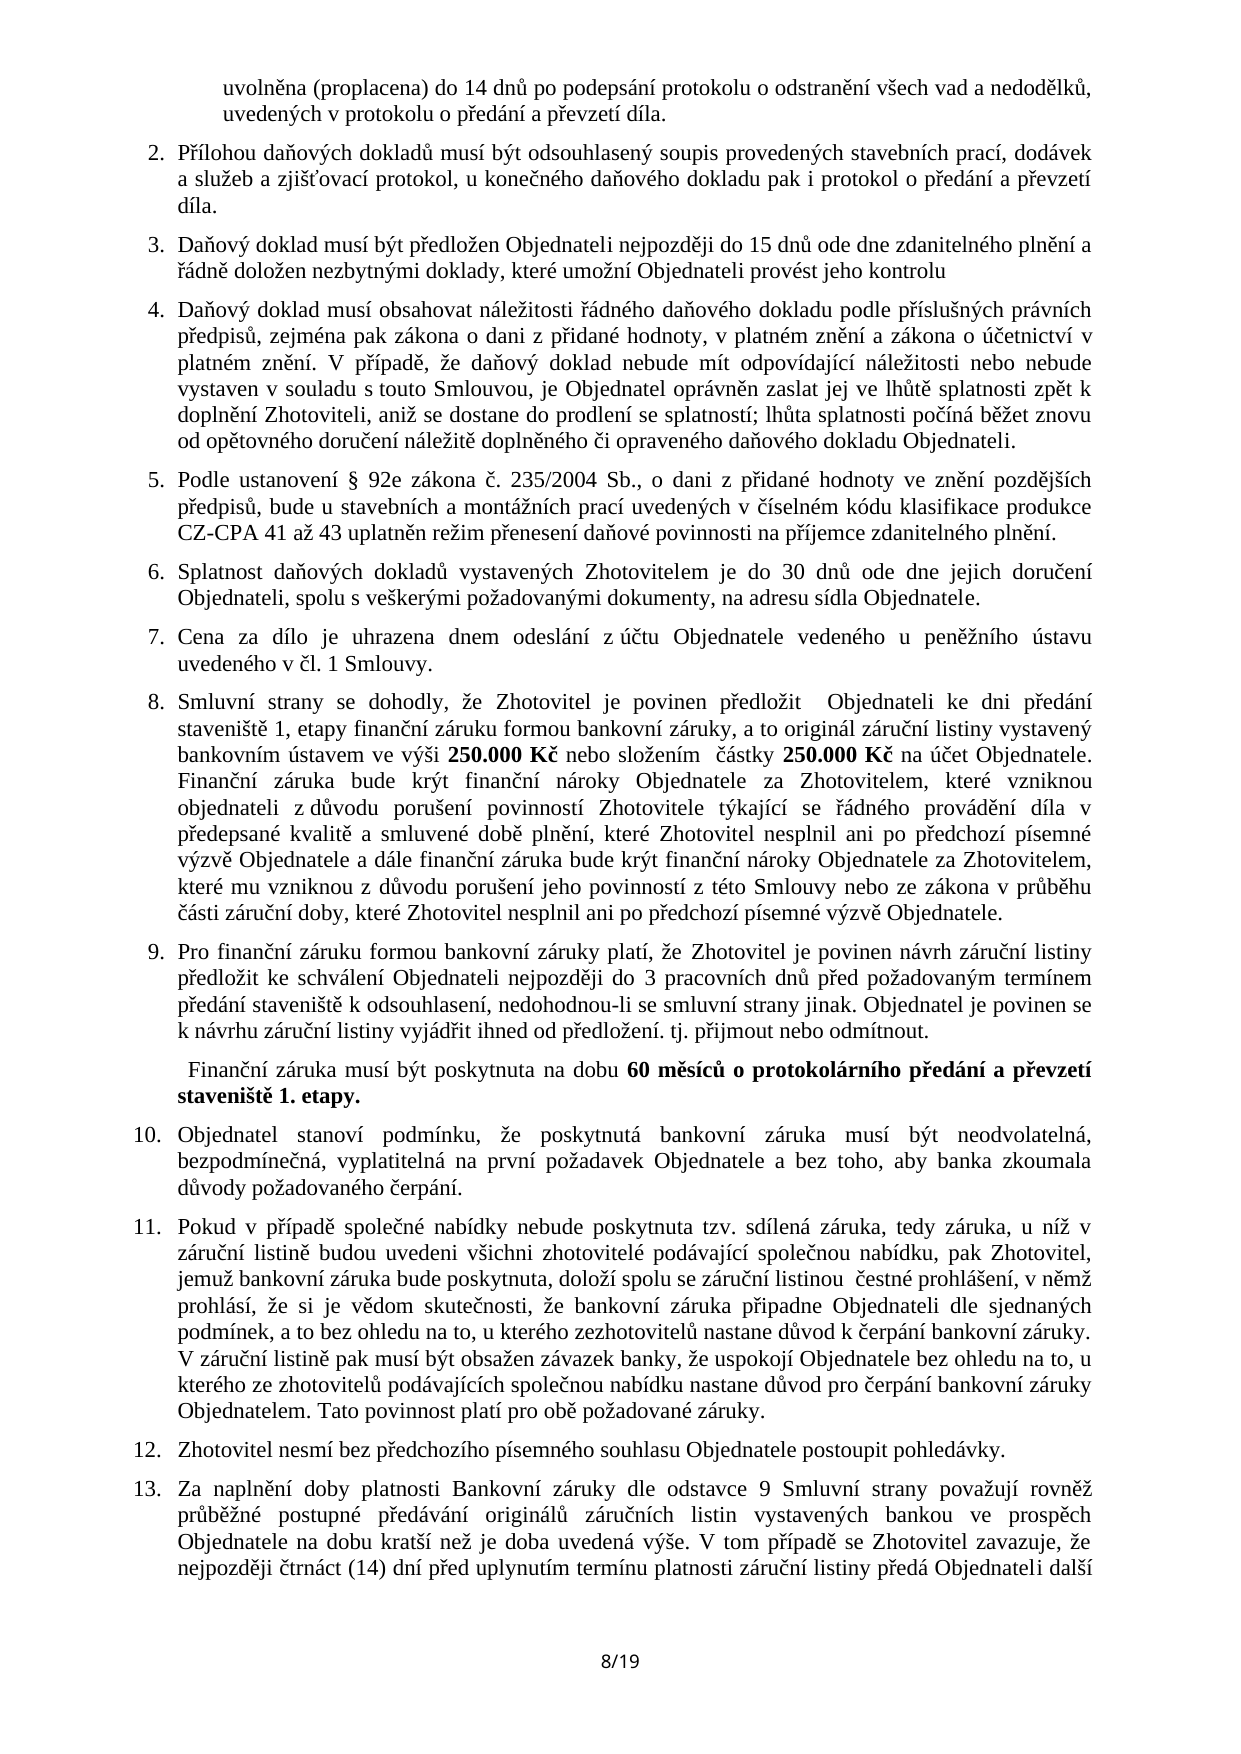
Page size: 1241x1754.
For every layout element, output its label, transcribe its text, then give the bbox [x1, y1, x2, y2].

text Finanční záruka musí být poskytnuta na dobu 60 měsíců o protokolárního předání a převzetí staveniště 1. etapy. [148, 1056, 1093, 1109]
list Objednatel stanoví podmínku, že poskytnutá bankovní záruka musí být neodvolatelná, bezpodmínečná, vyplatitelná na první požadavek Objednatele a bez toho, aby banka zkoumala důvody požadovaného čerpání. [133, 1121, 1093, 1200]
list Pro finanční záruku formou bankovní záruky platí, že Zhotovitel je povinen návrh záruční listiny předložit ke schválení Objednateli nejpozději do 3 pracovních dnů před požadovaným termínem předání staveniště k odsouhlasení, nedohodnou-li se smluvní strany jinak. Objednatel je povinen se k návrhu záruční listiny vyjádřit ihned od předložení. tj. přijmout nebo odmítnout. [148, 938, 1093, 1043]
list Zhotovitel nesmí bez předchozího písemného souhlasu Objednatele postoupit pohledávky. [133, 1436, 1093, 1462]
list Přílohou daňových dokladů musí být odsouhlasený soupis provedených stavebních prací, dodávek a služeb a zjišťovací protokol, u konečného daňového dokladu pak i protokol o předání a převzetí díla. [148, 139, 1093, 218]
list Daňový doklad musí být předložen Objednateli nejpozději do 15 dnů ode dne zdanitelného plnění a řádně doložen nezbytnými doklady, které umožní Objednateli provést jeho kontrolu [148, 231, 1093, 283]
list Pokud v případě společné nabídky nebude poskytnuta tzv. sdílená záruka, tedy záruka, u níž v záruční listině budou uvedeni všichni zhotovitelé podávající společnou nabídku, pak Zhotovitel, jemuž bankovní záruka bude poskytnuta, doloží spolu se záruční listinou čestné prohlášení, v němž prohlásí, že si je vědom skutečnosti, že bankovní záruka připadne Objednateli dle sjednaných podmínek, a to bez ohledu na to, u kterého zezhotovitelů nastane důvod k čerpání bankovní záruky. V záruční listině pak musí být obsažen závazek banky, že uspokojí Objednatele bez ohledu na to, u kterého ze zhotovitelů podávajících společnou nabídku nastane důvod pro čerpání bankovní záruky Objednatelem. Tato povinnost platí pro obě požadované záruky. [133, 1213, 1093, 1424]
list Podle ustanovení § 92e zákona č. 235/2004 Sb., o dani z přidané hodnoty ve znění pozdějších předpisů, bude u stavebních a montážních prací uvedených v číselném kódu klasifikace produkce CZ-CPA 41 až 43 uplatněn režim přenesení daňové povinnosti na příjemce zdanitelného plnění. [148, 466, 1093, 546]
list Smluvní strany se dohodly, že Zhotovitel je povinen předložit Objednateli ke dni předání staveniště 1, etapy finanční záruku formou bankovní záruky, a to originál záruční listiny vystavený bankovním ústavem ve výši 250.000 Kč nebo složením částky 250.000 Kč na účet Objednatele. Finanční záruka bude krýt finanční nároky Objednatele za Zhotovitelem, které vzniknou objednateli z důvodu porušení povinností Zhotovitele týkající se řádného provádění díla v předepsané kvalitě a smluvené době plnění, které Zhotovitel nesplnil ani po předchozí písemné výzvě Objednatele a dále finanční záruka bude krýt finanční nároky Objednatele za Zhotovitelem, které mu vzniknou z důvodu porušení jeho povinností z této Smlouvy nebo ze zákona v průběhu části záruční doby, které Zhotovitel nesplnil ani po předchozí písemné výzvě Objednatele. [148, 688, 1093, 926]
list Cena za dílo je uhrazena dnem odeslání z účtu Objednatele vedeného u peněžního ústavu uvedeného v čl. 1 Smlouvy. [148, 623, 1093, 676]
list Splatnost daňových dokladů vystavených Zhotovitelem je do 30 dnů ode dne jejich doručení Objednateli, spolu s veškerými požadovanými dokumenty, na adresu sídla Objednatele. [148, 558, 1093, 611]
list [133, 1475, 1093, 1580]
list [185, 74, 1093, 127]
list Daňový doklad musí obsahovat náležitosti řádného daňového dokladu podle příslušných právních předpisů, zejména pak zákona o dani z přidané hodnoty, v platném znění a zákona o účetnictví v platném znění. V případě, že daňový doklad nebude mít odpovídající náležitosti nebo nebude vystaven v souladu s touto Smlouvou, je Objednatel oprávněn zaslat jej ve lhůtě splatnosti zpět k doplnění Zhotoviteli, aniž se dostane do prodlení se splatností; lhůta splatnosti počíná běžet znovu od opětovného doručení náležitě doplněného či opraveného daňového dokladu Objednateli. [148, 296, 1093, 454]
